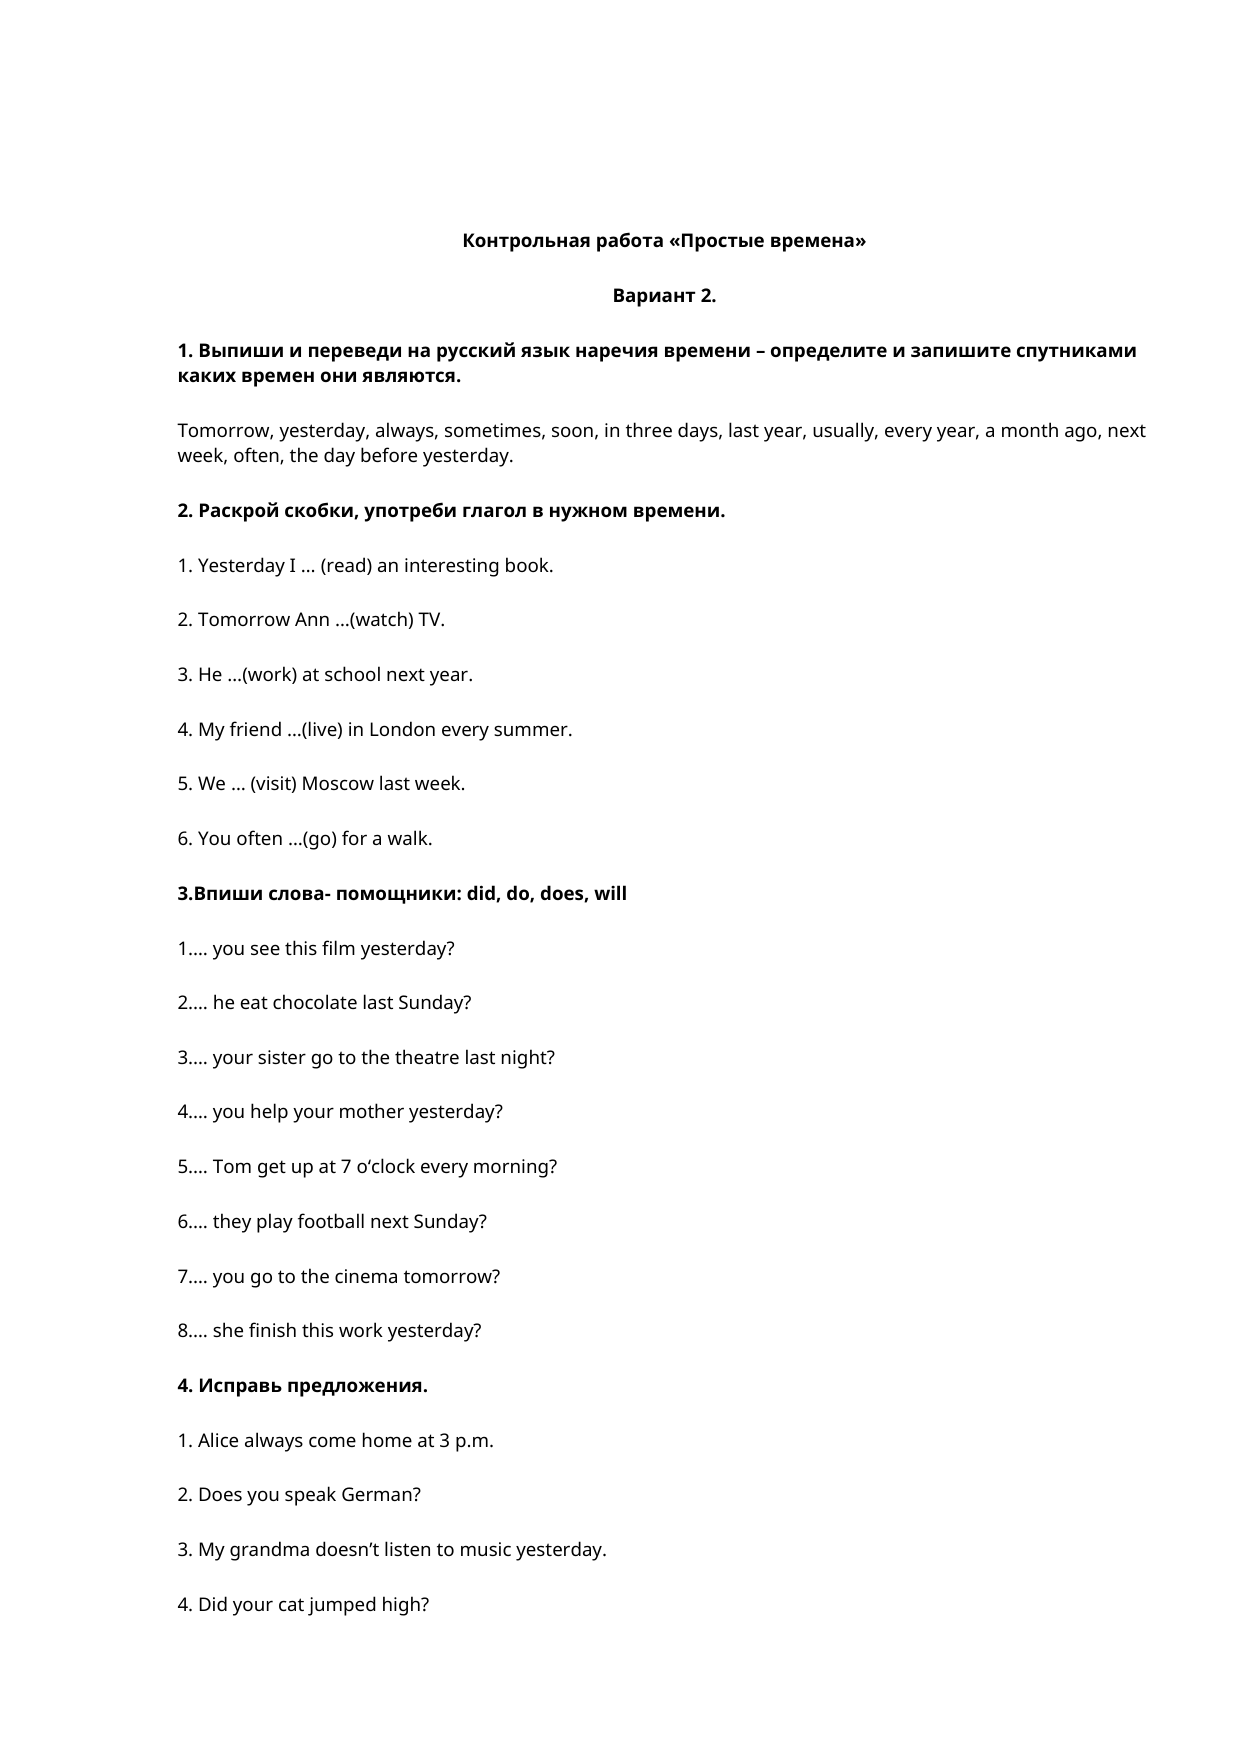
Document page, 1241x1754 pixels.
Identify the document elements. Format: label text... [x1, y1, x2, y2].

text Контрольная работа «Простые времена» [177, 227, 1152, 253]
text 4. Исправь предложения. [177, 1372, 1152, 1398]
text 6.… they play football next Sunday? [177, 1208, 1152, 1234]
text 1. Выпиши и переведи на русский язык наречия времени – определите и запишите спутниками каких времен они являются. [177, 337, 1152, 388]
text 2. Does you speak German? [177, 1482, 1152, 1507]
text Вариант 2. [177, 282, 1152, 308]
text 3. He …(work) at school next year. [177, 661, 1152, 687]
text 5.… Tom get up at 7 o‘clock every morning? [177, 1153, 1152, 1179]
text 1. Yesterday I … (read) an interesting book. [177, 552, 1152, 577]
text 3.Впиши слова- помощники: did, do, does, will [177, 880, 1152, 906]
text Tomorrow, yesterday, always, sometimes, soon, in three days, last year, usually, every year, a month ago, next week, often, the day before yesterday. [177, 417, 1152, 468]
text 4. Did your cat jumped high? [177, 1591, 1152, 1617]
text 7.… you go to the cinema tomorrow? [177, 1263, 1152, 1288]
text 3. My grandma doesn’t listen to music yesterday. [177, 1536, 1152, 1562]
text 3.… your sister go to the theatre last night? [177, 1044, 1152, 1070]
text 2. Tomorrow Ann …(watch) TV. [177, 607, 1152, 632]
text 2. Раскрой скобки, употреби глагол в нужном времени. [177, 497, 1152, 523]
text 2.… he eat chocolate last Sunday? [177, 989, 1152, 1015]
text 1. Alice always come home at 3 p.m. [177, 1427, 1152, 1452]
text 5. We … (visit) Moscow last week. [177, 771, 1152, 796]
text 6. You often …(go) for a walk. [177, 825, 1152, 851]
text 8.… she finish this work yesterday? [177, 1318, 1152, 1343]
text 4. My friend …(live) in London every summer. [177, 716, 1152, 742]
text 4.… you help your mother yesterday? [177, 1099, 1152, 1124]
text 1.… you see this film yesterday? [177, 935, 1152, 960]
